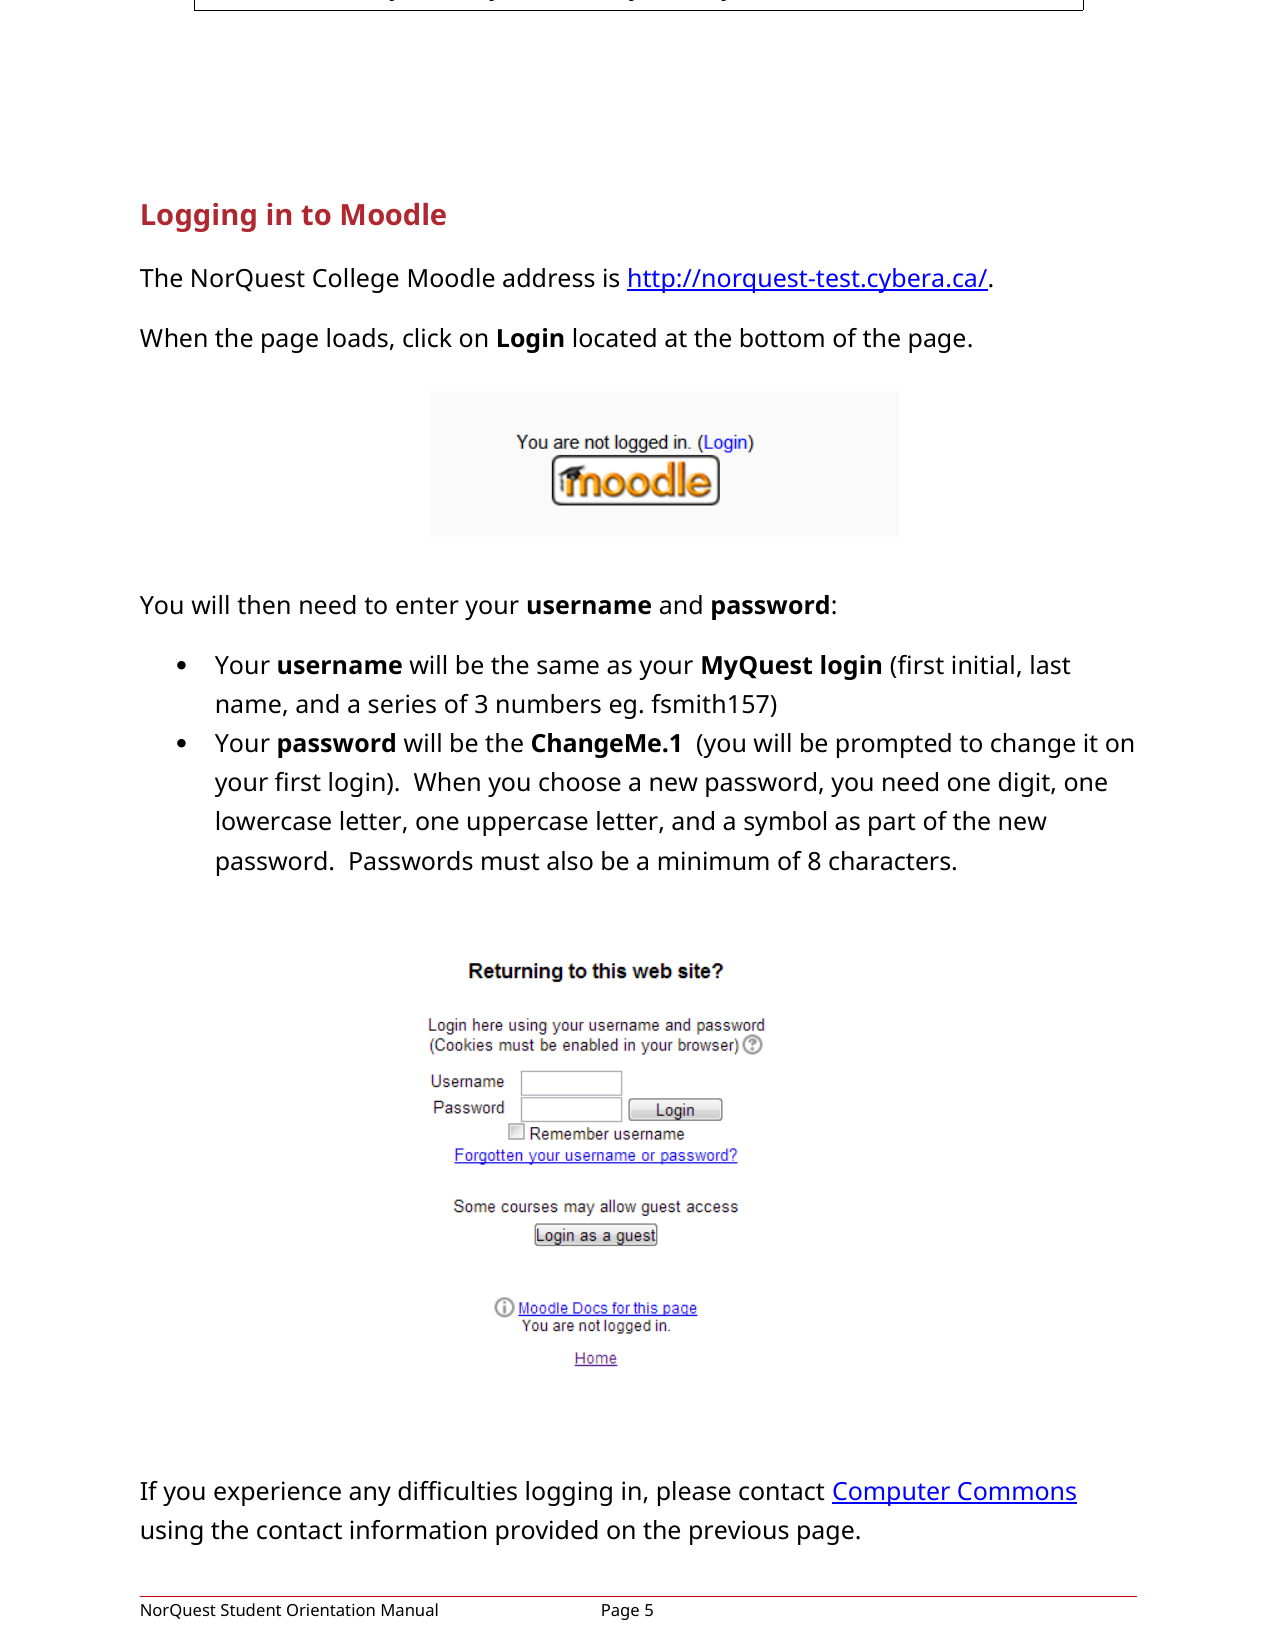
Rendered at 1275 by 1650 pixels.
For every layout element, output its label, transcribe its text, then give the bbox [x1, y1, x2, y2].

subtitle Logging in to Moodle [139, 194, 1137, 233]
list Your username will be the same as your MyQuest login (first initial, last name, and a series of 3 numbers eg. fsmith157) [177, 647, 1137, 721]
picture [357, 922, 859, 1390]
text The NorQuest College Moodle address is http://norquest-test.cybera.ca/. [139, 260, 1137, 294]
list Your password will be the ChangeMe.1 (you will be prompted to change it on your first login). When you choose a new password, you need one digit, one lowercase letter, one uppercase letter, and a symbol as part of the new password. Passwords must also be a minimum of 8 characters. [177, 726, 1137, 877]
text If you experience any difficulties logging in, please contact Computer Commons using the contact information provided on the previous page. [139, 1473, 1137, 1547]
text When the page loads, click on Login located at the bottom of the page. [139, 320, 1137, 354]
text You will then need to enter your username and password: [139, 587, 1137, 621]
picture [428, 391, 899, 537]
